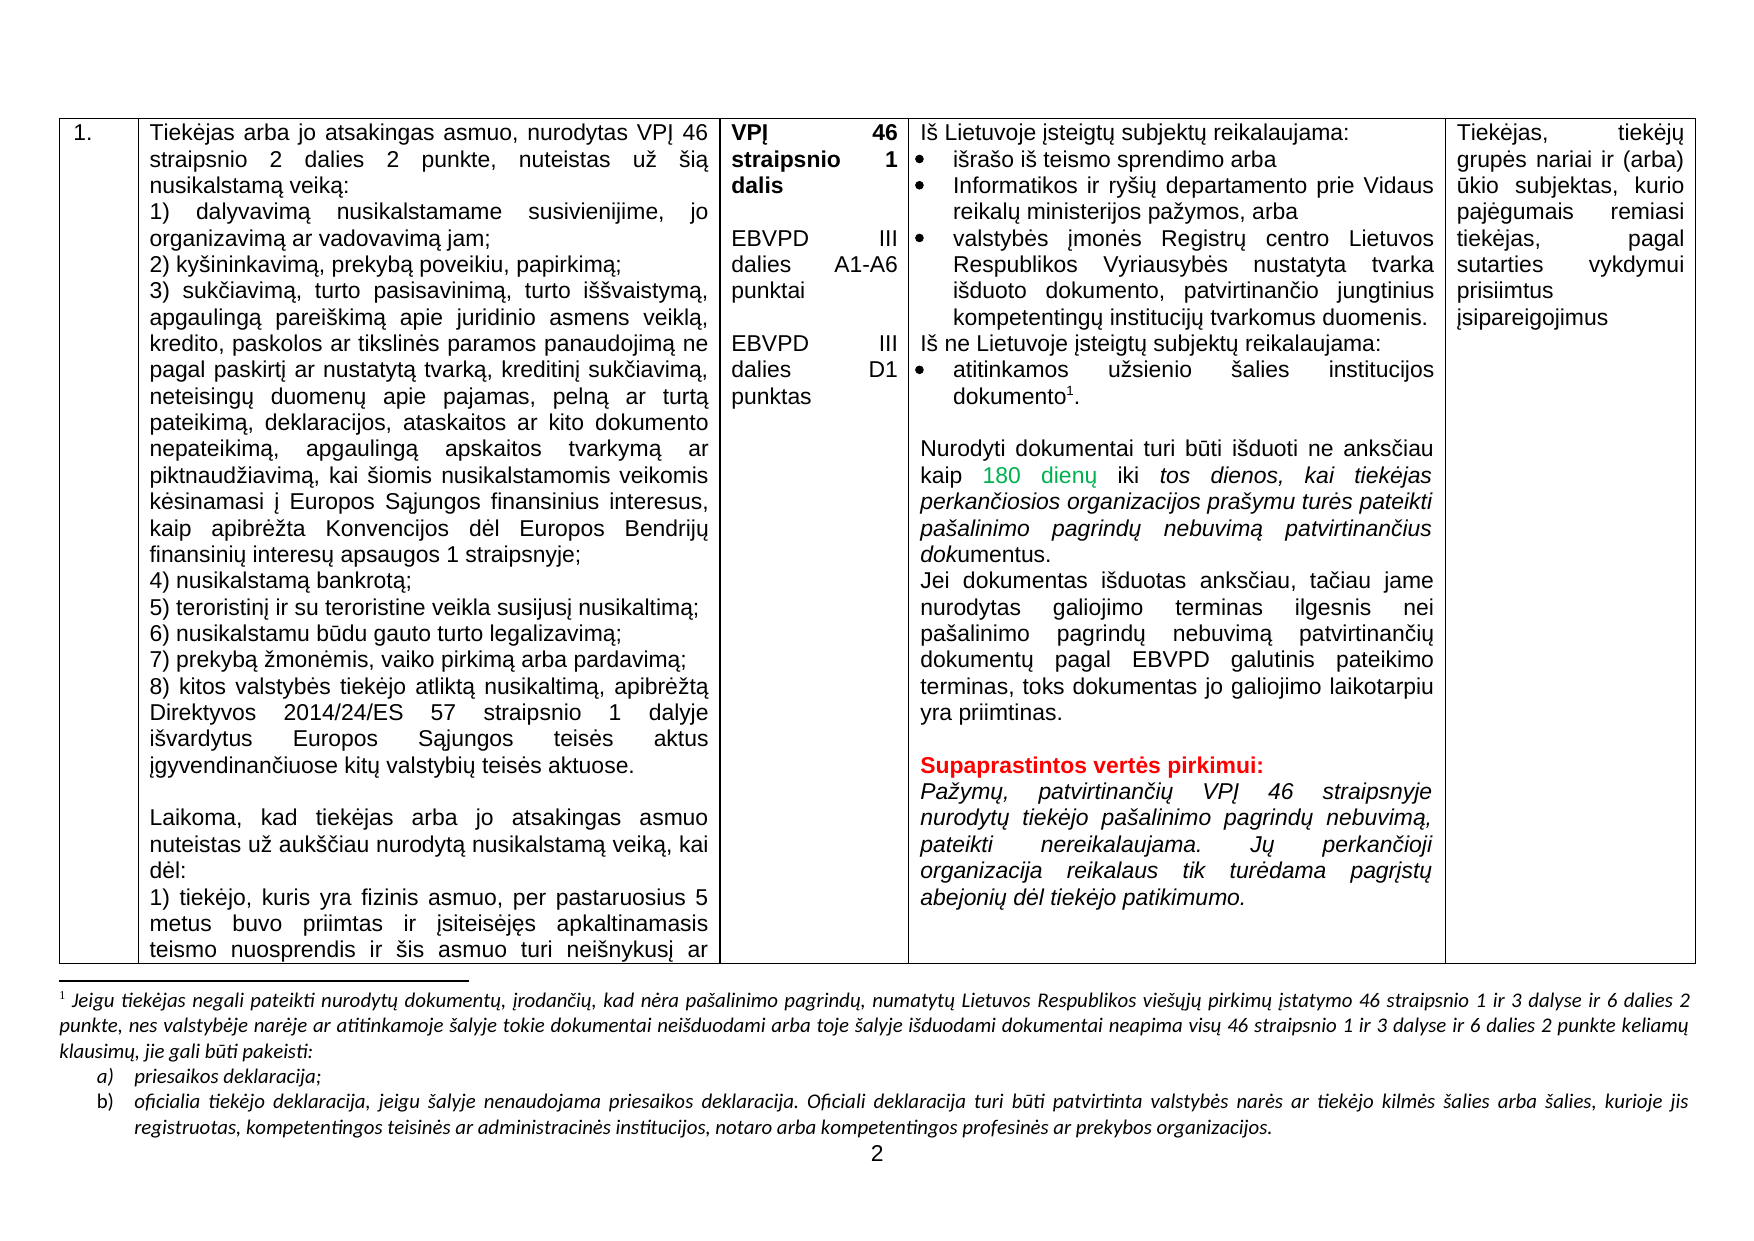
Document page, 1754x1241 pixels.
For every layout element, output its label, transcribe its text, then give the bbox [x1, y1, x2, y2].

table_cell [1446, 119, 1695, 962]
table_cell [721, 119, 908, 962]
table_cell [139, 119, 719, 962]
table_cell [909, 119, 1445, 962]
table_cell 1. [60, 119, 138, 962]
